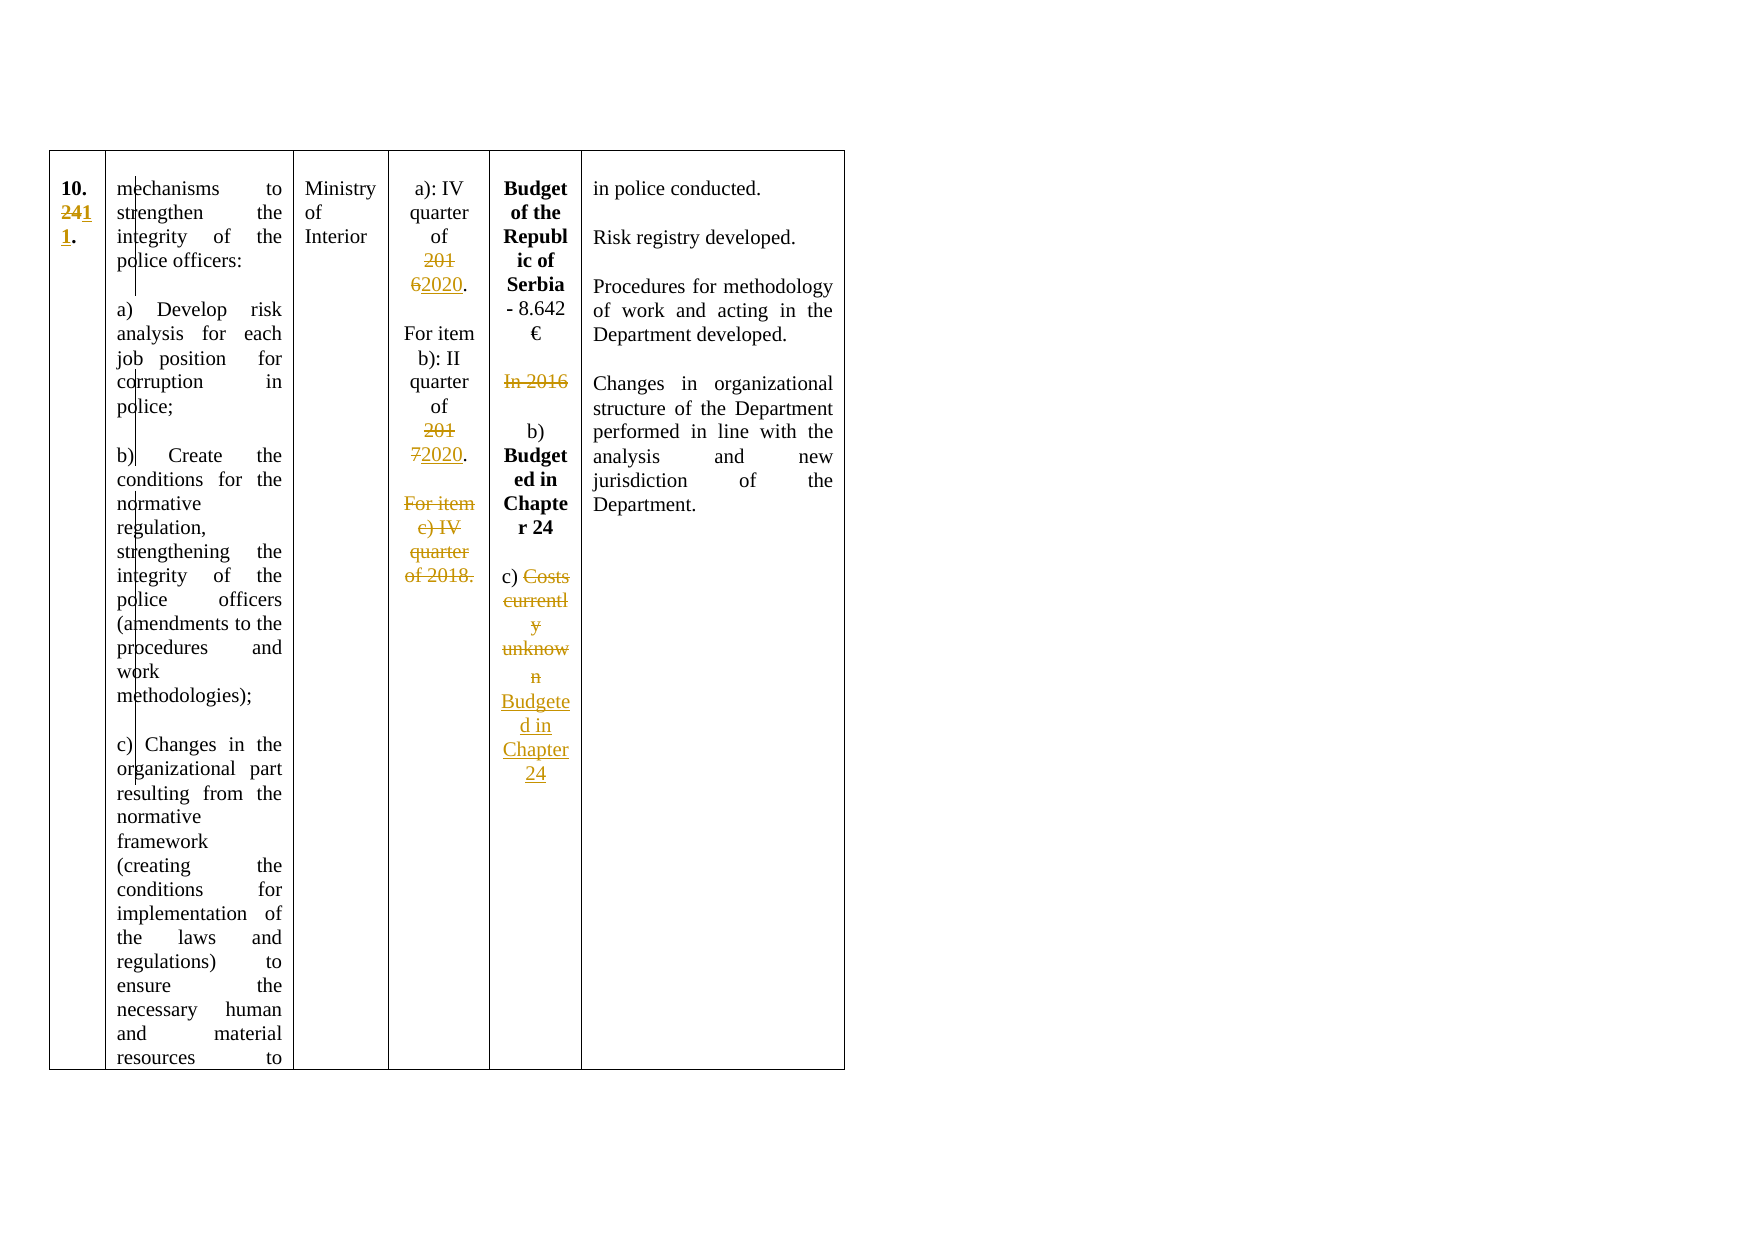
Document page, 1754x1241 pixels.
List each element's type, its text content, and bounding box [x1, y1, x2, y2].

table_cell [389, 151, 489, 1069]
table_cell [490, 151, 581, 1069]
table_cell 2.2.10.. [50, 151, 105, 1069]
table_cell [582, 151, 844, 1069]
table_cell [294, 151, 388, 1069]
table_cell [106, 151, 293, 1069]
